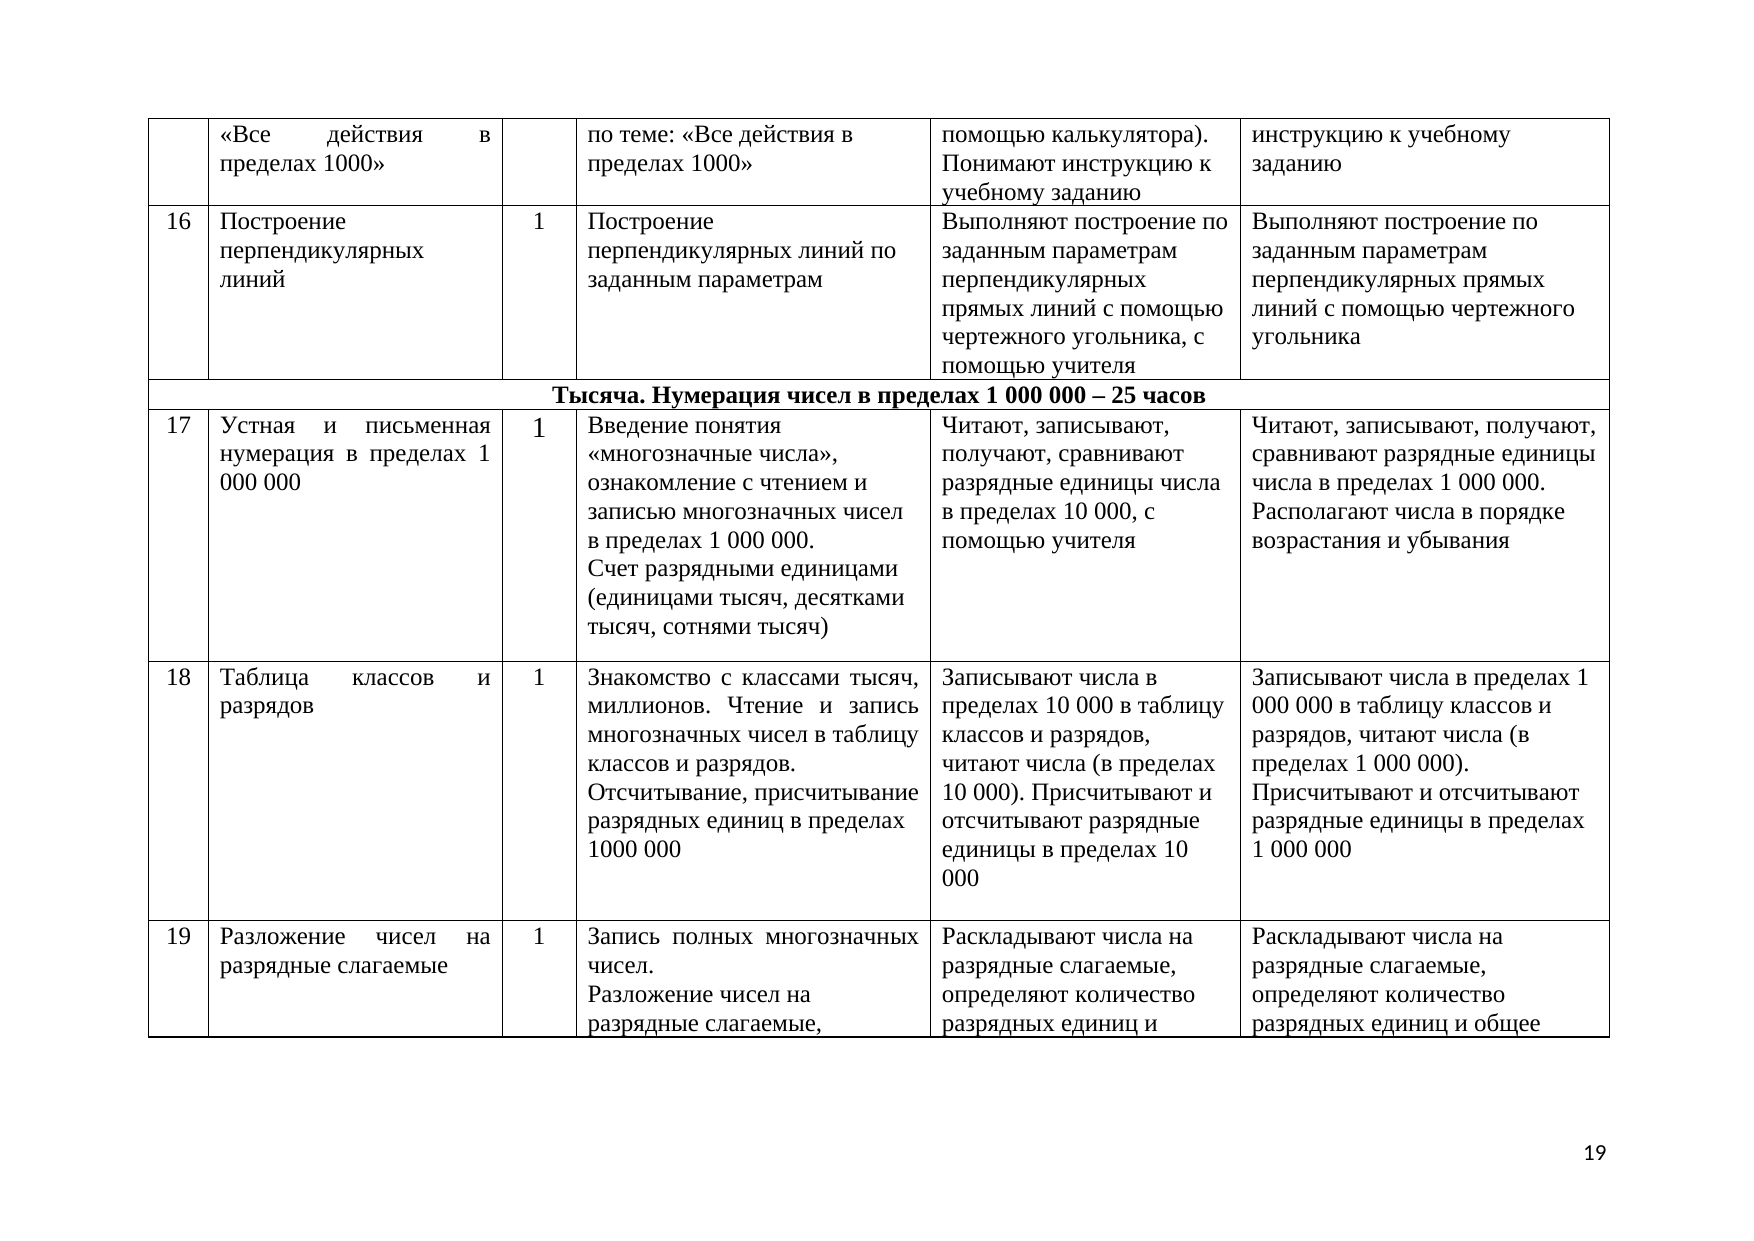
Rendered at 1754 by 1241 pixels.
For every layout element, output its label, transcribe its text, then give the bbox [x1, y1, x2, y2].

table_cell Тысяча. Нумерация чисел в пределах 1 000 000 – 25 часов [149, 380, 1609, 409]
table_cell 1 [503, 119, 576, 205]
table_cell 1 [503, 206, 576, 379]
table_cell Построение перпендикулярных линий [209, 206, 502, 379]
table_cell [209, 921, 502, 1036]
table_cell 16 [149, 206, 208, 379]
table_cell 1 [503, 662, 576, 920]
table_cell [1241, 921, 1609, 1036]
table_cell 19 [149, 921, 208, 1036]
table_cell 17 [149, 410, 208, 661]
table_cell Выполняют построение по заданным параметрам перпендикулярных прямых линий с помощью чертежного угольника, с помощью учителя [931, 206, 1240, 379]
table_cell Читают, записывают, получают, сравнивают разрядные единицы числа в пределах 1 000 000. Располагают числа в порядке возрастания и убывания [1241, 410, 1609, 661]
table_cell 15 [149, 119, 208, 205]
table_cell Знакомство с классами тысяч, миллионов. Чтение и запись многозначных чисел в таблицу классов и разрядов. Отсчитывание, присчитывание разрядных единиц в пределах 1000 000 [577, 662, 930, 920]
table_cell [209, 119, 502, 205]
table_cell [577, 119, 930, 205]
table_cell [931, 119, 1240, 205]
table_cell 1 [503, 921, 576, 1036]
table_cell Выполняют построение по заданным параметрам перпендикулярных прямых линий с помощью чертежного угольника [1241, 206, 1609, 379]
table_cell Записывают числа в пределах 10 000 в таблицу классов и разрядов, читают числа (в пределах 10 000). Присчитывают и отсчитывают разрядные единицы в пределах 10 000 [931, 662, 1240, 920]
table_cell Построение перпендикулярных линий по заданным параметрам [577, 206, 930, 379]
table_cell Таблица классов и разрядов [209, 662, 502, 920]
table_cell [1241, 119, 1609, 205]
table_cell 1 [503, 410, 576, 661]
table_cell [577, 921, 930, 1036]
table_cell Введение понятия «многозначные числа», ознакомление с чтением и записью многозначных чисел в пределах 1 000 000. Счет разрядными единицами (единицами тысяч, десятками тысяч, сотнями тысяч) [577, 410, 930, 661]
table_cell Записывают числа в пределах 1 000 000 в таблицу классов и разрядов, читают числа (в пределах 1 000 000). Присчитывают и отсчитывают разрядные единицы в пределах 1 000 000 [1241, 662, 1609, 920]
table_cell Устная и письменная нумерация в пределах 1 000 000 [209, 410, 502, 661]
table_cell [931, 921, 1240, 1036]
table_cell Читают, записывают, получают, сравнивают разрядные единицы числа в пределах 10 000, с помощью учителя [931, 410, 1240, 661]
table_cell 18 [149, 662, 208, 920]
